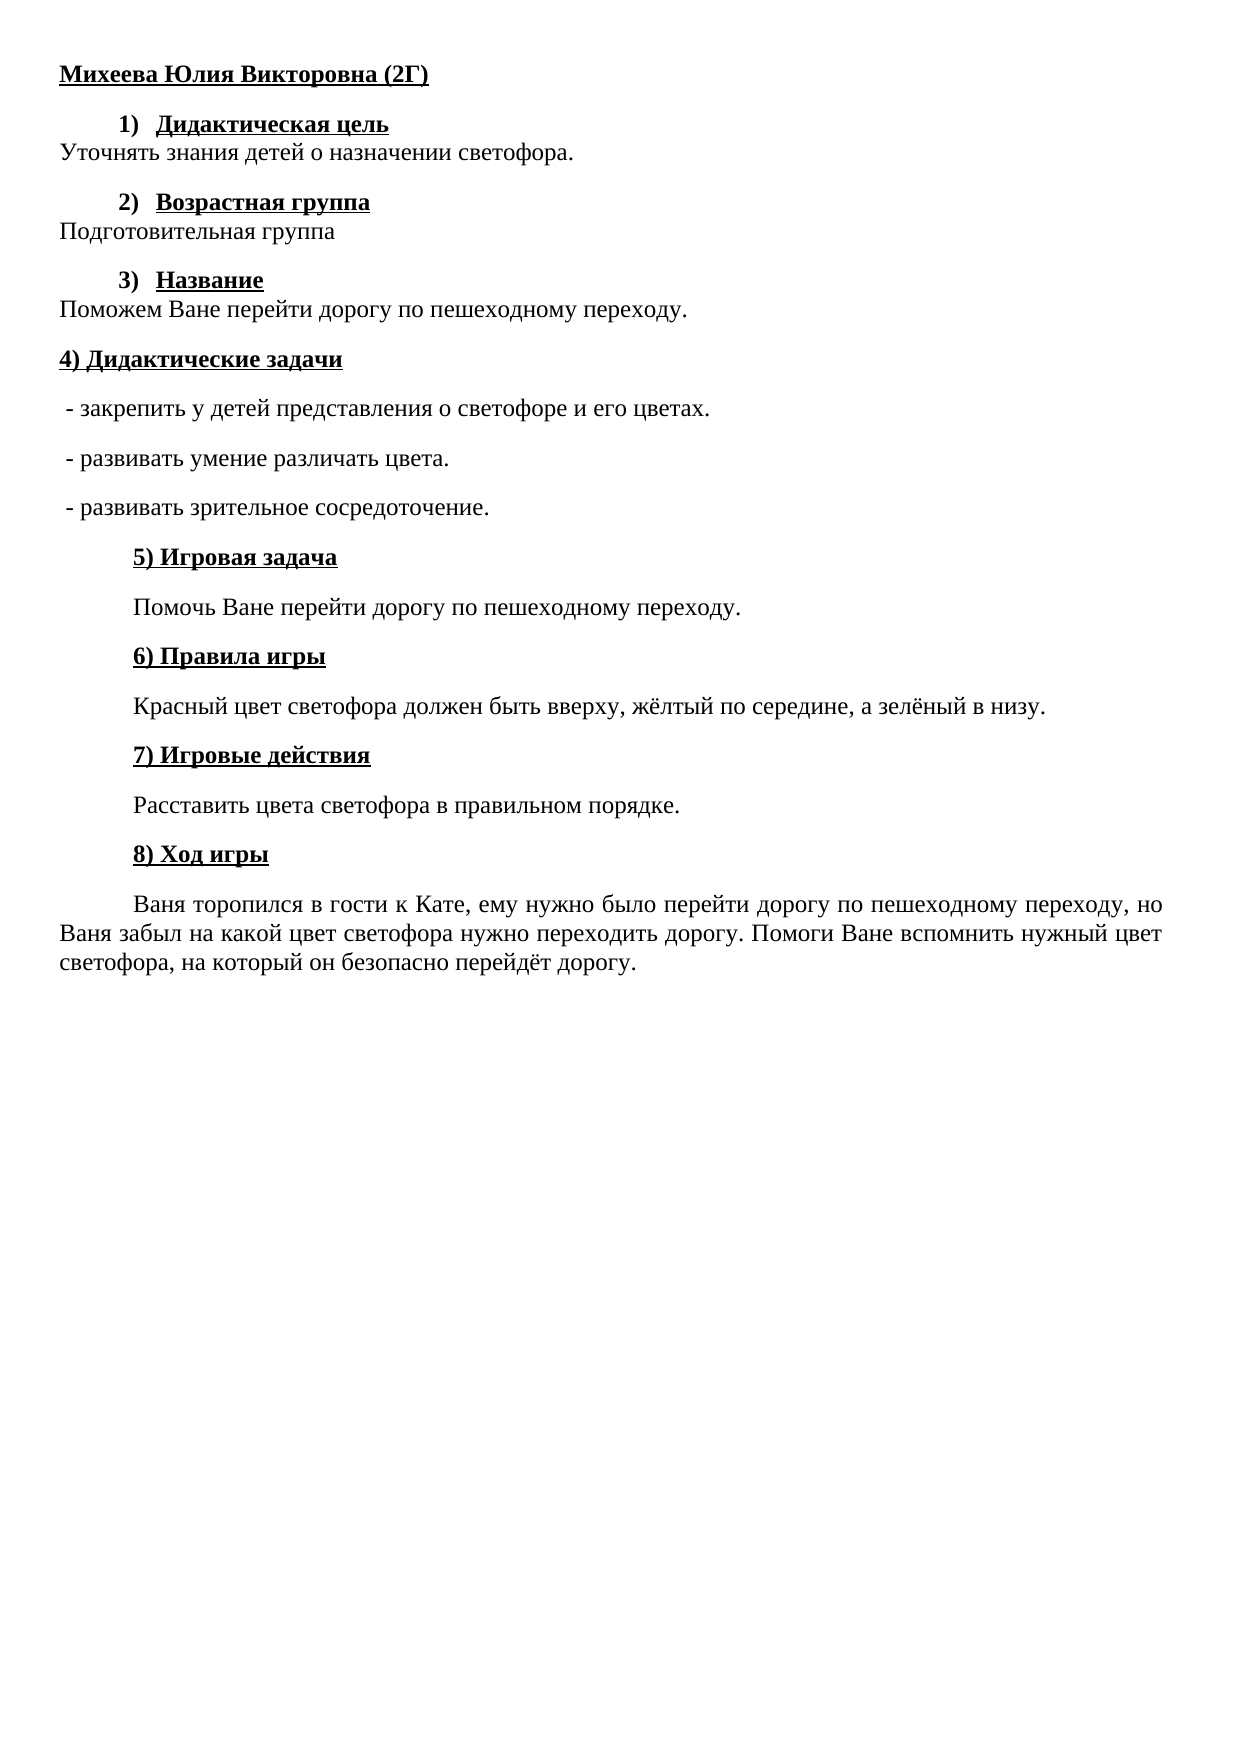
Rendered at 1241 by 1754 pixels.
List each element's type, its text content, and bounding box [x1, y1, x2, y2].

text Подготовительная группа [59, 216, 1164, 244]
text Поможем Ване перейти дорогу по пешеходному переходу. [59, 294, 1164, 323]
text 4) Дидактические задачи [59, 344, 1164, 372]
text 6) Правила игры [59, 641, 1164, 670]
list Название [118, 265, 1164, 294]
text Михеева Юлия Викторовна (2Г) [59, 59, 1164, 88]
text 8) Ход игры [59, 839, 1164, 868]
text Уточнять знания детей о назначении светофора. [59, 137, 1164, 166]
text 7) Игровые действия [59, 740, 1164, 769]
text - развивать умение различать цвета. [59, 443, 1164, 472]
list Возрастная группа [118, 187, 1164, 216]
text - развивать зрительное сосредоточение. [59, 492, 1164, 521]
text Расставить цвета светофора в правильном порядке. [59, 790, 1164, 819]
text Помочь Ване перейти дорогу по пешеходному переходу. [59, 592, 1164, 620]
text Ваня торопился в гости к Кате, ему нужно было перейти дорогу по пешеходному переходу, но Ваня забыл на какой цвет светофора нужно переходить дорогу. Помоги Ване вспомнить нужный цвет светофора, на который он безопасно перейдёт дорогу. [59, 889, 1164, 975]
text 5) Игровая задача [59, 542, 1164, 571]
list Дидактическая цель [118, 109, 1164, 137]
text Красный цвет светофора должен быть вверху, жёлтый по середине, а зелёный в низу. [59, 691, 1164, 719]
text - закрепить у детей представления о светофоре и его цветах. [59, 393, 1164, 422]
